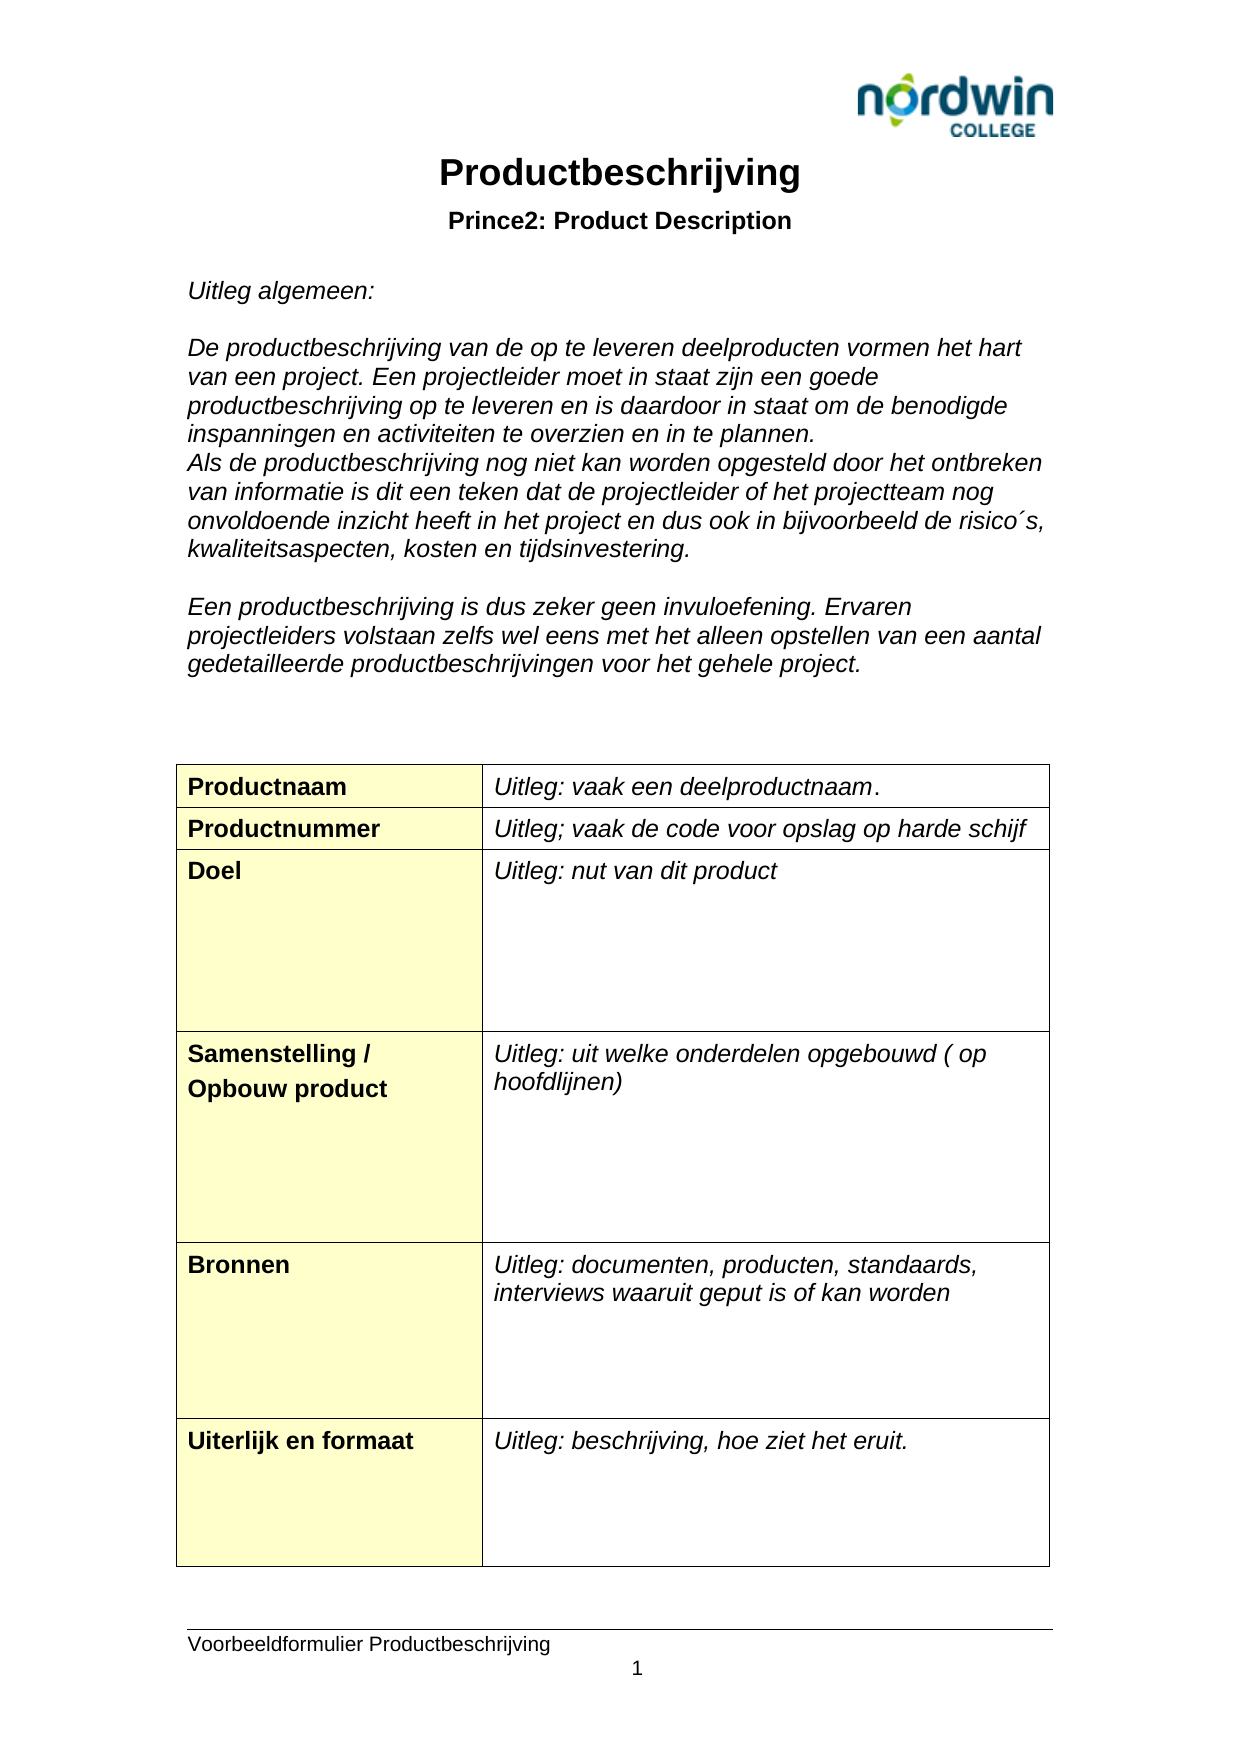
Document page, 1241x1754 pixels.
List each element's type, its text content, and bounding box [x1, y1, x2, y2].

picture [857, 73, 1054, 137]
table_header Productnaam [177, 765, 482, 807]
table_cell Samenstelling / Opbouw product [177, 1032, 482, 1242]
table_cell Uitleg; vaak de code voor opslag op harde schijf [483, 808, 1049, 849]
table_cell Bronnen [177, 1243, 482, 1418]
table_header Uitleg: vaak een deelproductnaam. [483, 765, 1049, 807]
text Uitleg algemeen: [187, 276, 1053, 304]
table_cell Doel [177, 850, 482, 1031]
table_cell Productnummer [177, 808, 482, 849]
table_cell Uitleg: beschrijving, hoe ziet het eruit. [483, 1419, 1049, 1566]
table_cell Uitleg: nut van dit product [483, 850, 1049, 1031]
title Productbeschrijving [187, 150, 1053, 193]
table_cell Uiterlijk en formaat [177, 1419, 482, 1566]
table_cell Uitleg: uit welke onderdelen opgebouwd ( op hoofdlijnen) [483, 1032, 1049, 1242]
text De productbeschrijving van de op te leveren deelproducten vormen het hart van een project. Een projectleider moet in staat zijn een goede productbeschrijving op te leveren en is daardoor in staat om de benodigde inspanningen en activiteiten te overzien en in te plannen. [187, 333, 1053, 448]
text Een productbeschrijving is dus zeker geen invuloefening. Ervaren projectleiders volstaan zelfs wel eens met het alleen opstellen van een aantal gedetailleerde productbeschrijvingen voor het gehele project. [187, 592, 1053, 678]
table_cell Uitleg: documenten, producten, standaards, interviews waaruit geput is of kan worden [483, 1243, 1049, 1418]
text Als de productbeschrijving nog niet kan worden opgesteld door het ontbreken van informatie is dit een teken dat de projectleider of het projectteam nog onvoldoende inzicht heeft in het project en dus ook in bijvoorbeeld de risico´s, kwaliteitsaspecten, kosten en tijdsinvestering. [187, 448, 1053, 563]
text Prince2: Product Description [187, 206, 1053, 234]
